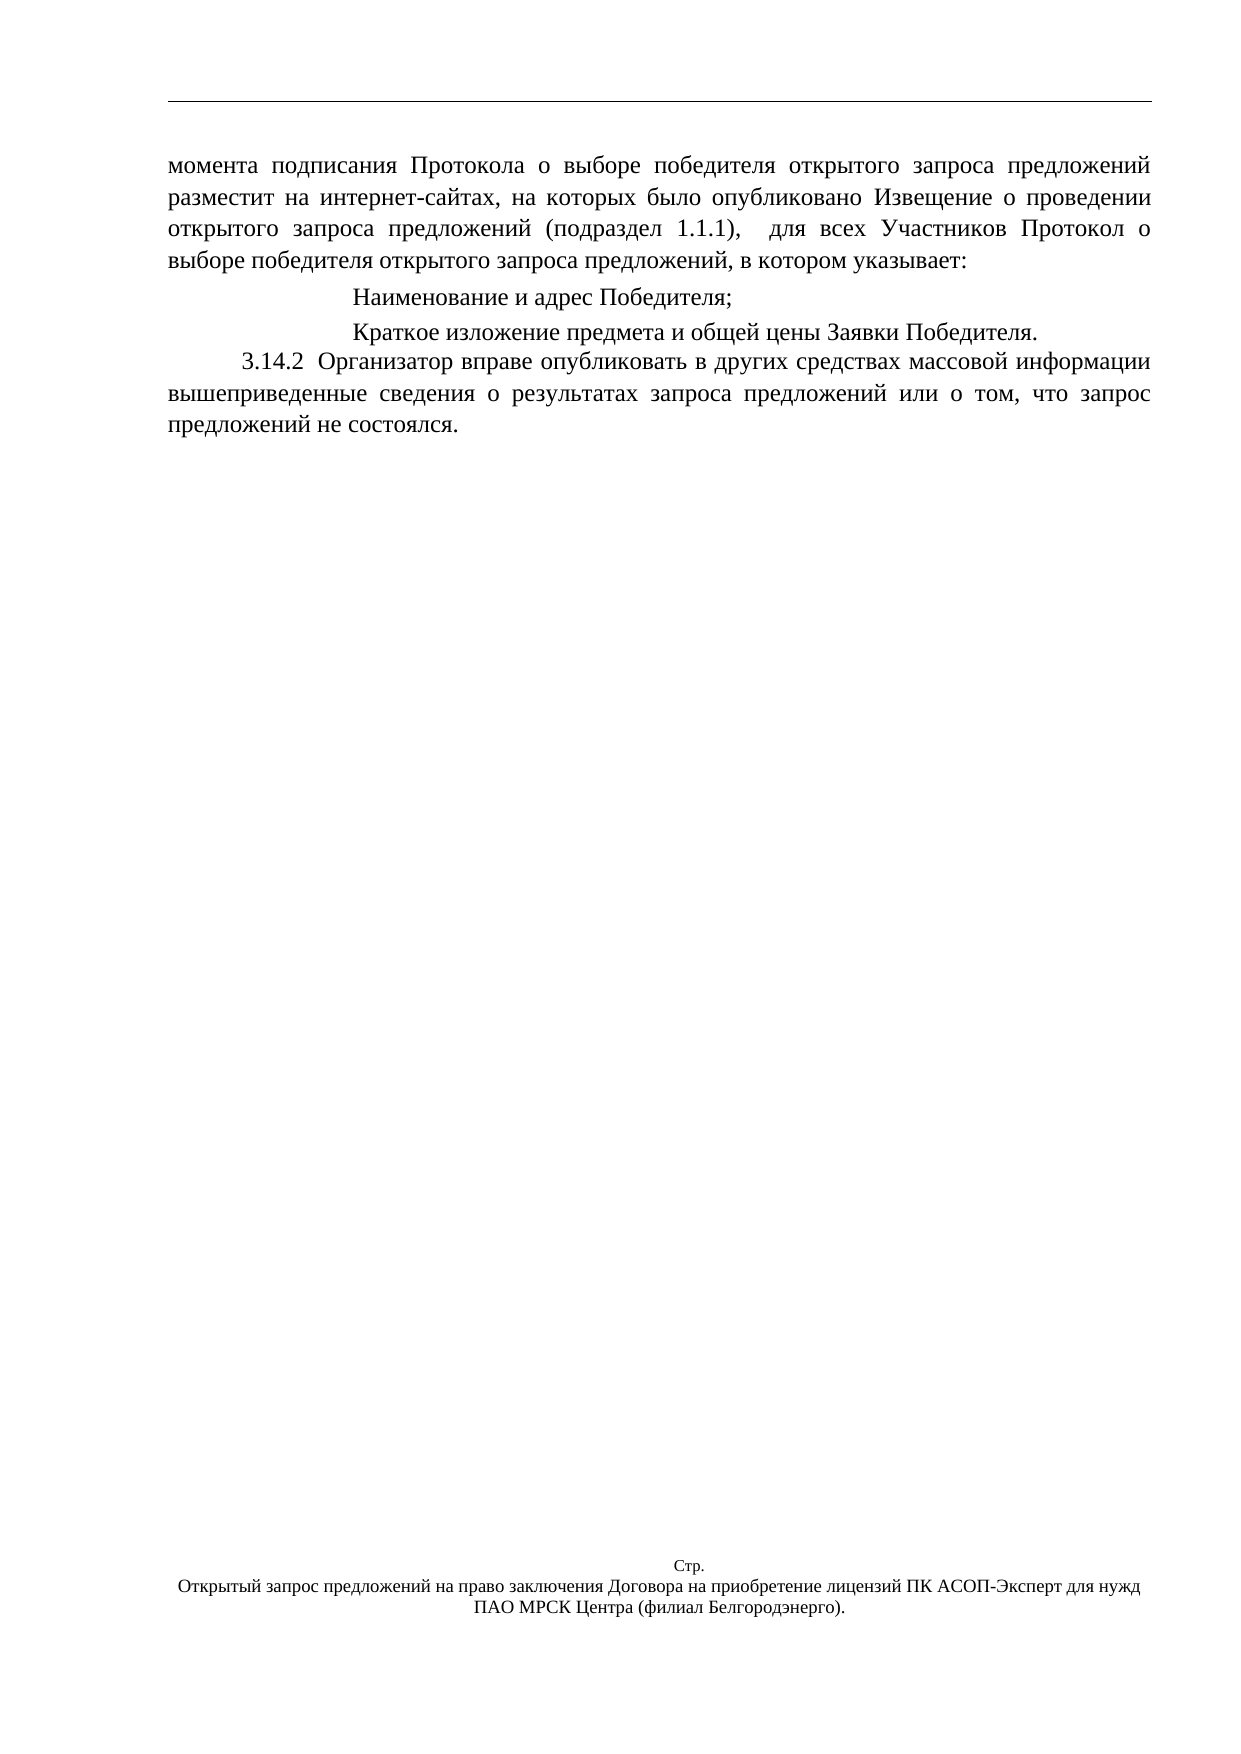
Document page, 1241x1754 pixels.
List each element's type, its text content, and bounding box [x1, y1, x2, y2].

list Краткое изложение предмета и общей цены Заявки Победителя. [352, 317, 1166, 346]
list Наименование и адрес Победителя; [352, 282, 1166, 311]
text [168, 150, 1152, 273]
text 3.14.2 Организатор вправе опубликовать в других средствах массовой информации вышеприведенные сведения о результатах запроса предложений или о том, что запрос предложений не состоялся. [168, 346, 1152, 438]
